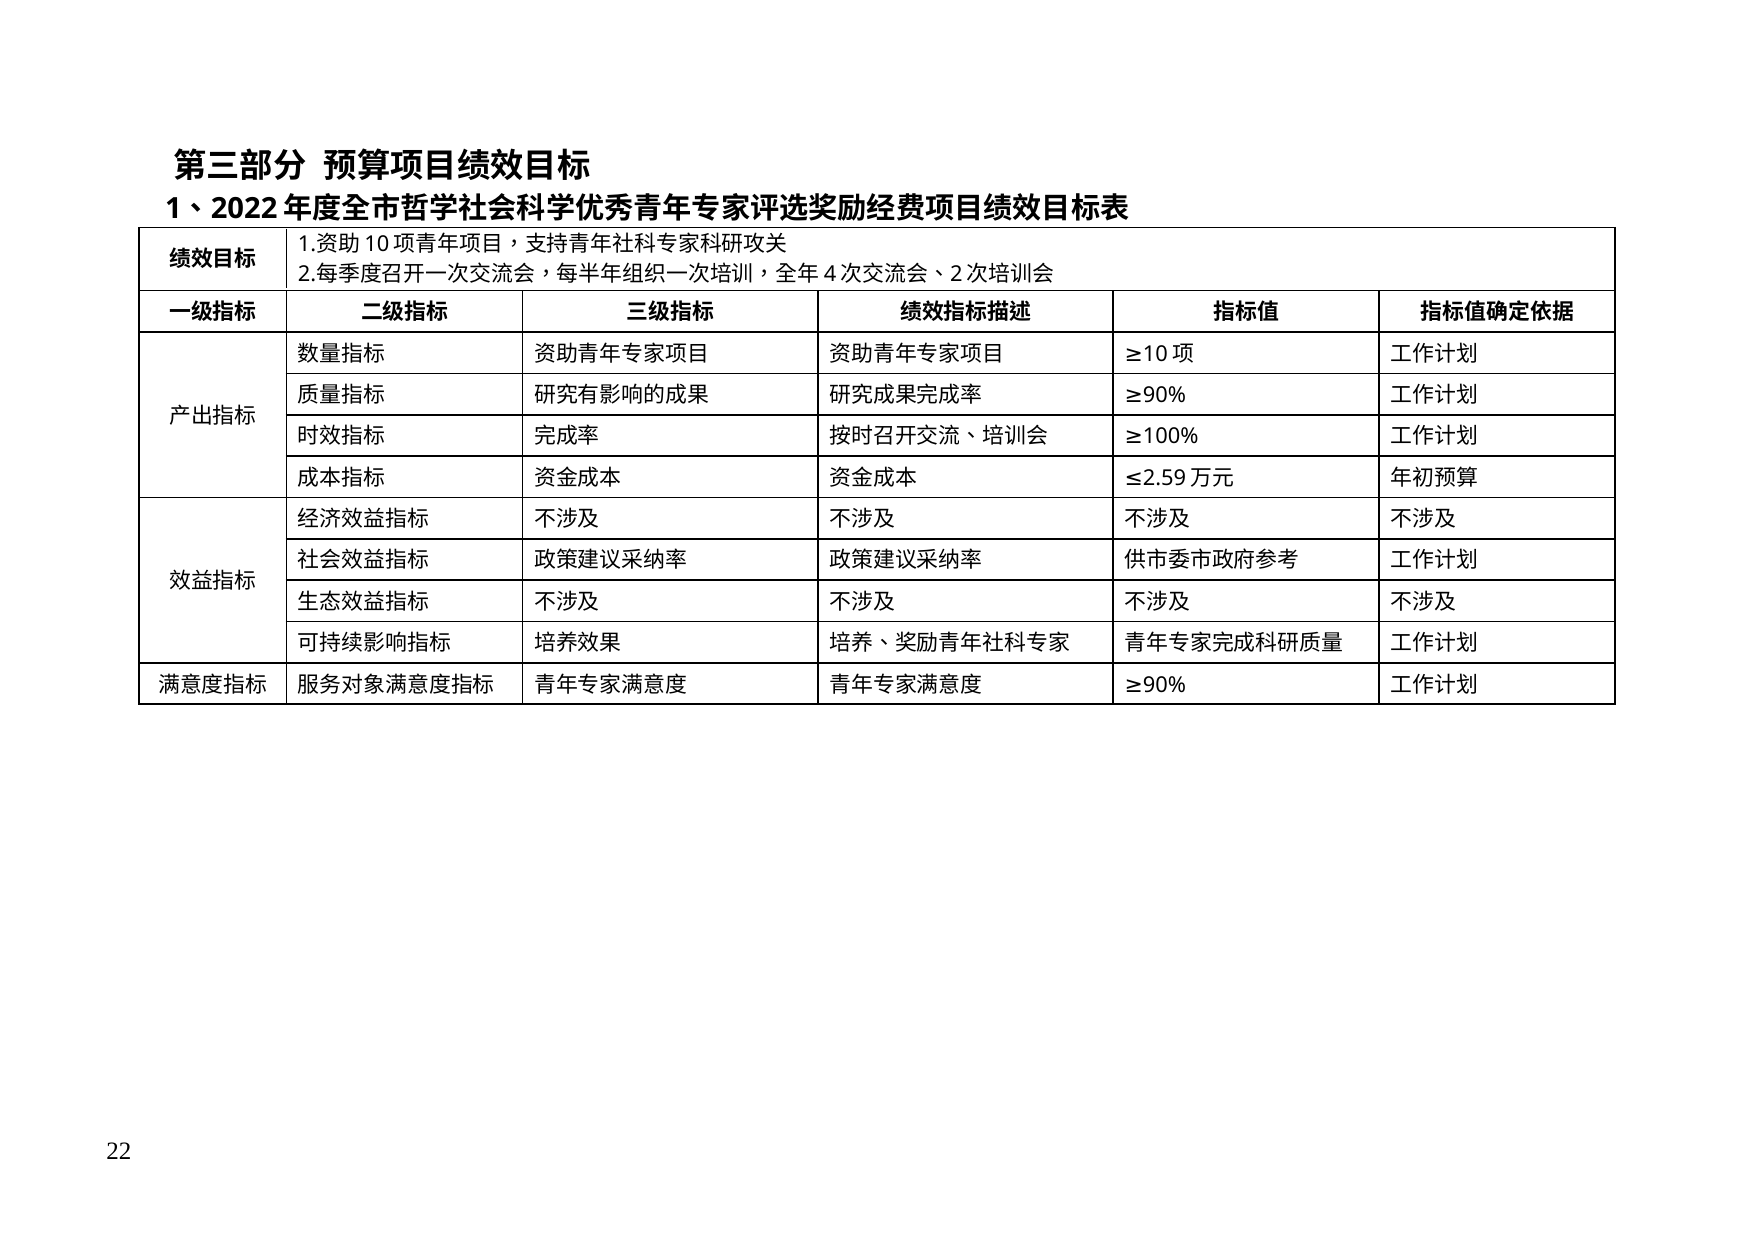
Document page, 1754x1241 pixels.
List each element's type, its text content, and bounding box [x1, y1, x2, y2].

table_cell 政策建议采纳率 [819, 540, 1112, 579]
table_cell 工作计划 [1380, 664, 1614, 703]
text 1、2022年度全市哲学社会科学优秀青年专家评选奖励经费项目绩效目标表 [106, 187, 1648, 227]
table_cell 工作计划 [1380, 622, 1614, 662]
table_cell 不涉及 [1380, 581, 1614, 621]
table_header 指标值确定依据 [1380, 291, 1614, 331]
table_cell 供市委市政府参考 [1114, 540, 1378, 579]
table_cell 社会效益指标 [287, 540, 522, 579]
table_cell 不涉及 [1380, 498, 1614, 538]
table_cell ≥90% [1114, 664, 1378, 703]
table_cell 培养、奖励青年社科专家 [819, 622, 1112, 662]
table_cell 数量指标 [287, 333, 522, 372]
table_cell 服务对象满意度指标 [287, 664, 522, 703]
table_cell 可持续影响指标 [287, 622, 522, 662]
table_cell ≤2.59万元 [1114, 457, 1378, 497]
text 第三部分 预算项目绩效目标 [106, 142, 1648, 187]
table_cell ≥100% [1114, 416, 1378, 455]
table_cell 工作计划 [1380, 333, 1614, 372]
table_cell 青年专家完成科研质量 [1114, 622, 1378, 662]
table_cell 质量指标 [287, 374, 522, 414]
table_cell 满意度指标 [140, 664, 286, 703]
table_cell 不涉及 [523, 581, 817, 621]
table_cell 不涉及 [1114, 581, 1378, 621]
table_cell 经济效益指标 [287, 498, 522, 538]
table_cell 资助青年专家项目 [523, 333, 817, 372]
table_cell 青年专家满意度 [523, 664, 817, 703]
table_cell 产出指标 [140, 333, 286, 497]
table_cell ≥90% [1114, 374, 1378, 414]
table_header 二级指标 [287, 291, 522, 331]
table_cell 资金成本 [523, 457, 817, 497]
table_cell 不涉及 [819, 498, 1112, 538]
table_cell 培养效果 [523, 622, 817, 662]
table_header 三级指标 [523, 291, 817, 331]
table_cell 工作计划 [1380, 540, 1614, 579]
table_cell 不涉及 [523, 498, 817, 538]
table_cell 按时召开交流、培训会 [819, 416, 1112, 455]
table_cell 工作计划 [1380, 416, 1614, 455]
table_header 绩效指标描述 [819, 291, 1112, 331]
table_header 指标值 [1114, 291, 1378, 331]
table_cell 不涉及 [819, 581, 1112, 621]
table_cell 资助青年专家项目 [819, 333, 1112, 372]
table_cell ≥10项 [1114, 333, 1378, 372]
table_header 1.资助10项青年项目，支持青年社科专家科研攻关 2.每季度召开一次交流会，每半年组织一次培训，全年4次交流会、2次培训会 [287, 228, 1614, 288]
table_cell 效益指标 [140, 498, 286, 662]
table_cell 资金成本 [819, 457, 1112, 497]
table_cell 青年专家满意度 [819, 664, 1112, 703]
table_header 绩效目标 [140, 228, 286, 288]
table_cell 工作计划 [1380, 374, 1614, 414]
table_cell 生态效益指标 [287, 581, 522, 621]
table_cell 年初预算 [1380, 457, 1614, 497]
table_cell 研究成果完成率 [819, 374, 1112, 414]
table_cell 不涉及 [1114, 498, 1378, 538]
table_cell 时效指标 [287, 416, 522, 455]
table_cell 成本指标 [287, 457, 522, 497]
table_cell 政策建议采纳率 [523, 540, 817, 579]
table_cell 完成率 [523, 416, 817, 455]
table_header 一级指标 [140, 291, 286, 331]
table_cell 研究有影响的成果 [523, 374, 817, 414]
